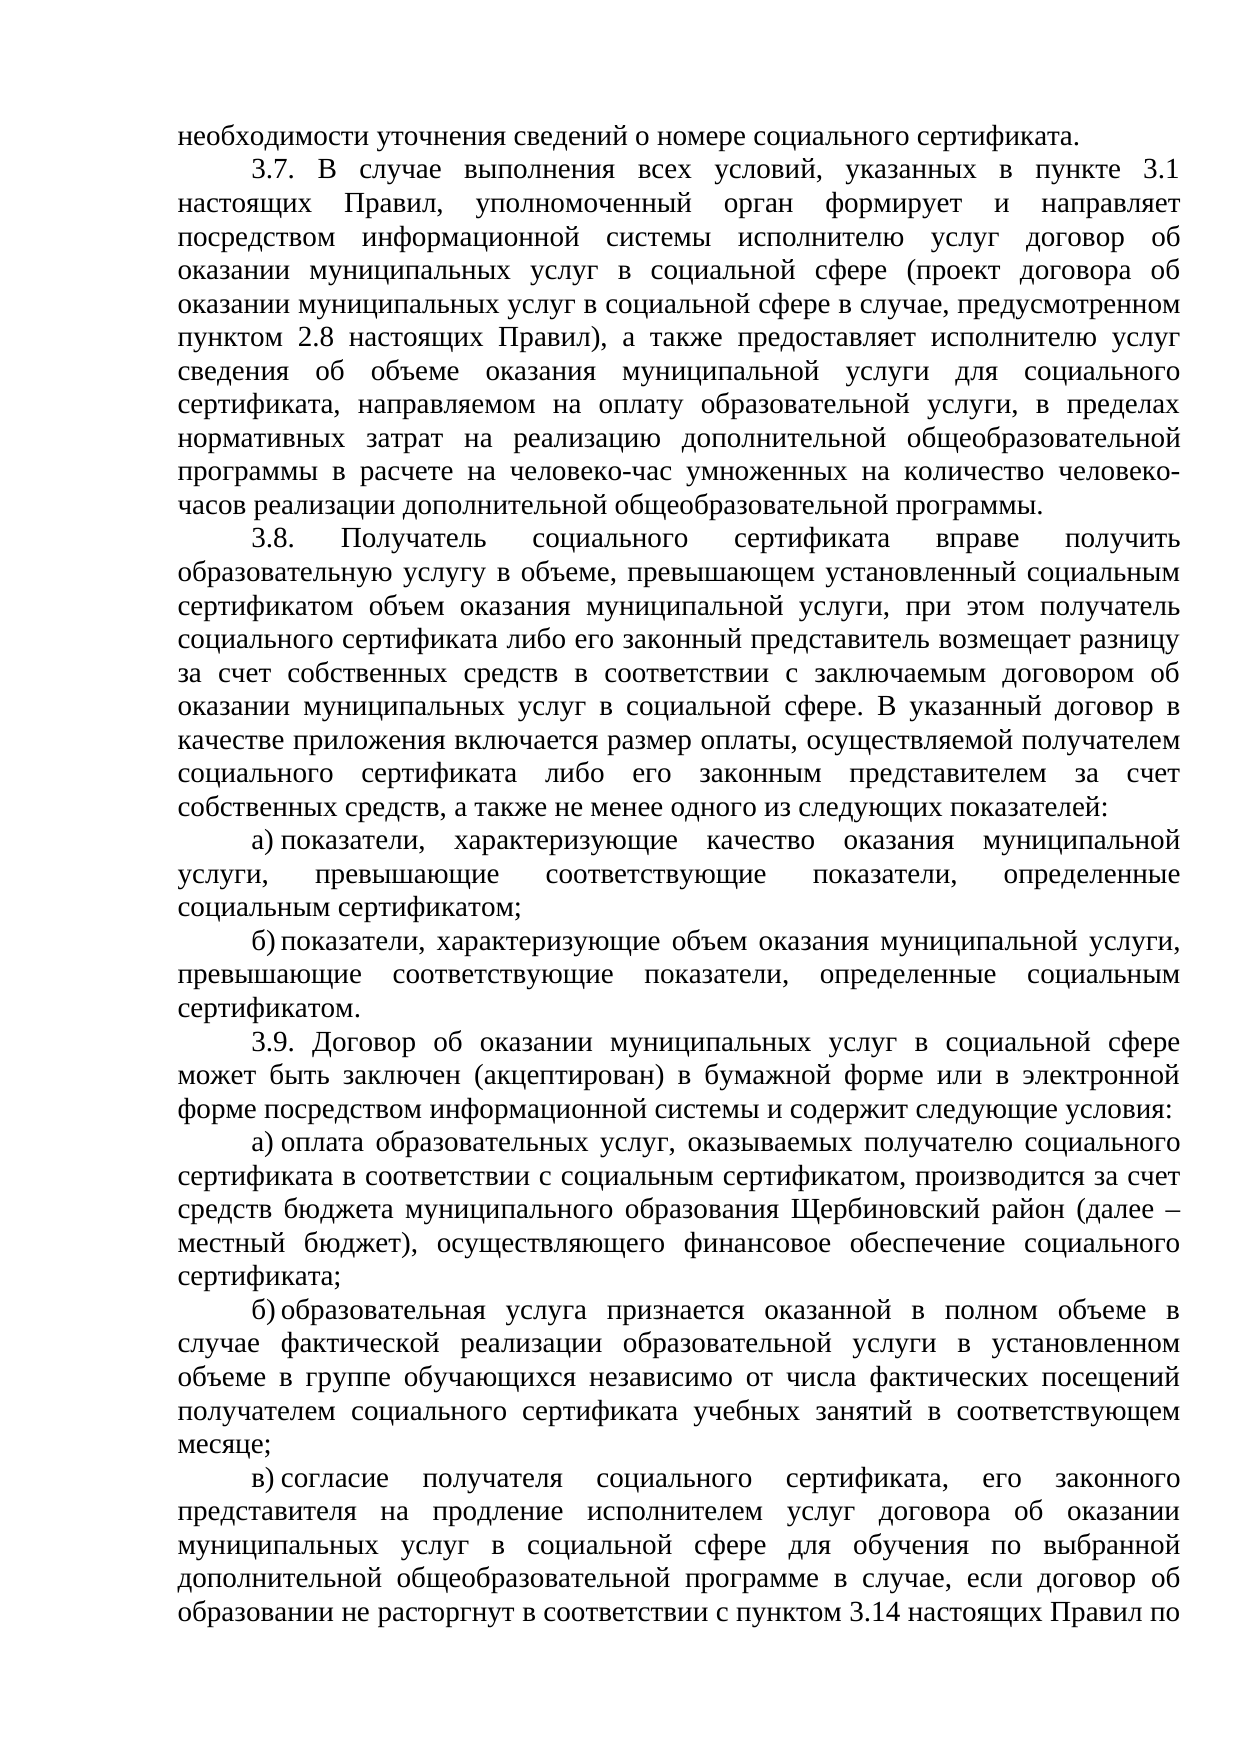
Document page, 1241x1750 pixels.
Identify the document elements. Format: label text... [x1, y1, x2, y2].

text 3.7. В случае выполнения всех условий, указанных в пункте 3.1 настоящих Правил, уполномоченный орган формирует и направляет посредством информационной системы исполнителю услуг договор об оказании муниципальных услуг в социальной сфере (проект договора об оказании муниципальных услуг в социальной сфере в случае, предусмотренном пунктом 2.8 настоящих Правил), а также предоставляет исполнителю услуг сведения об объеме оказания муниципальной услуги для социального сертификата, направляемом на оплату образовательной услуги, в пределах нормативных затрат на реализацию дополнительной общеобразовательной программы в расчете на человеко-час умноженных на количество человеко-часов реализации дополнительной общеобразовательной программы. [177, 152, 1181, 521]
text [177, 118, 1181, 152]
text 3.8. Получатель социального сертификата вправе получить образовательную услугу в объеме, превышающем установленный социальным сертификатом объем оказания муниципальной услуги, при этом получатель социального сертификата либо его законный представитель возмещает разницу за счет собственных средств в соответствии с заключаемым договором об оказании муниципальных услуг в социальной сфере. В указанный договор в качестве приложения включается размер оплаты, осуществляемой получателем социального сертификата либо его законным представителем за счет собственных средств, а также не менее одного из следующих показателей: [177, 521, 1181, 822]
list показатели, характеризующие качество оказания муниципальной услуги, превышающие соответствующие показатели, определенные социальным сертификатом; [177, 822, 1181, 923]
list образовательная услуга признается оказанной в полном объеме в случае фактической реализации образовательной услуги в установленном объеме в группе обучающихся независимо от числа фактических посещений получателем социального сертификата учебных занятий в соответствующем месяце; [177, 1292, 1181, 1460]
list оплата образовательных услуг, оказываемых получателю социального сертификата в соответствии с социальным сертификатом, производится за счет средств бюджета муниципального образования Щербиновский район (далее – местный бюджет), осуществляющего финансовое обеспечение социального сертификата; [177, 1124, 1181, 1292]
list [177, 1460, 1181, 1627]
text 3.9. Договор об оказании муниципальных услуг в социальной сфере может быть заключен (акцептирован) в бумажной форме или в электронной форме посредством информационной системы и содержит следующие условия: [177, 1024, 1181, 1124]
list показатели, характеризующие объем оказания муниципальной услуги, превышающие соответствующие показатели, определенные социальным сертификатом. [177, 923, 1181, 1024]
